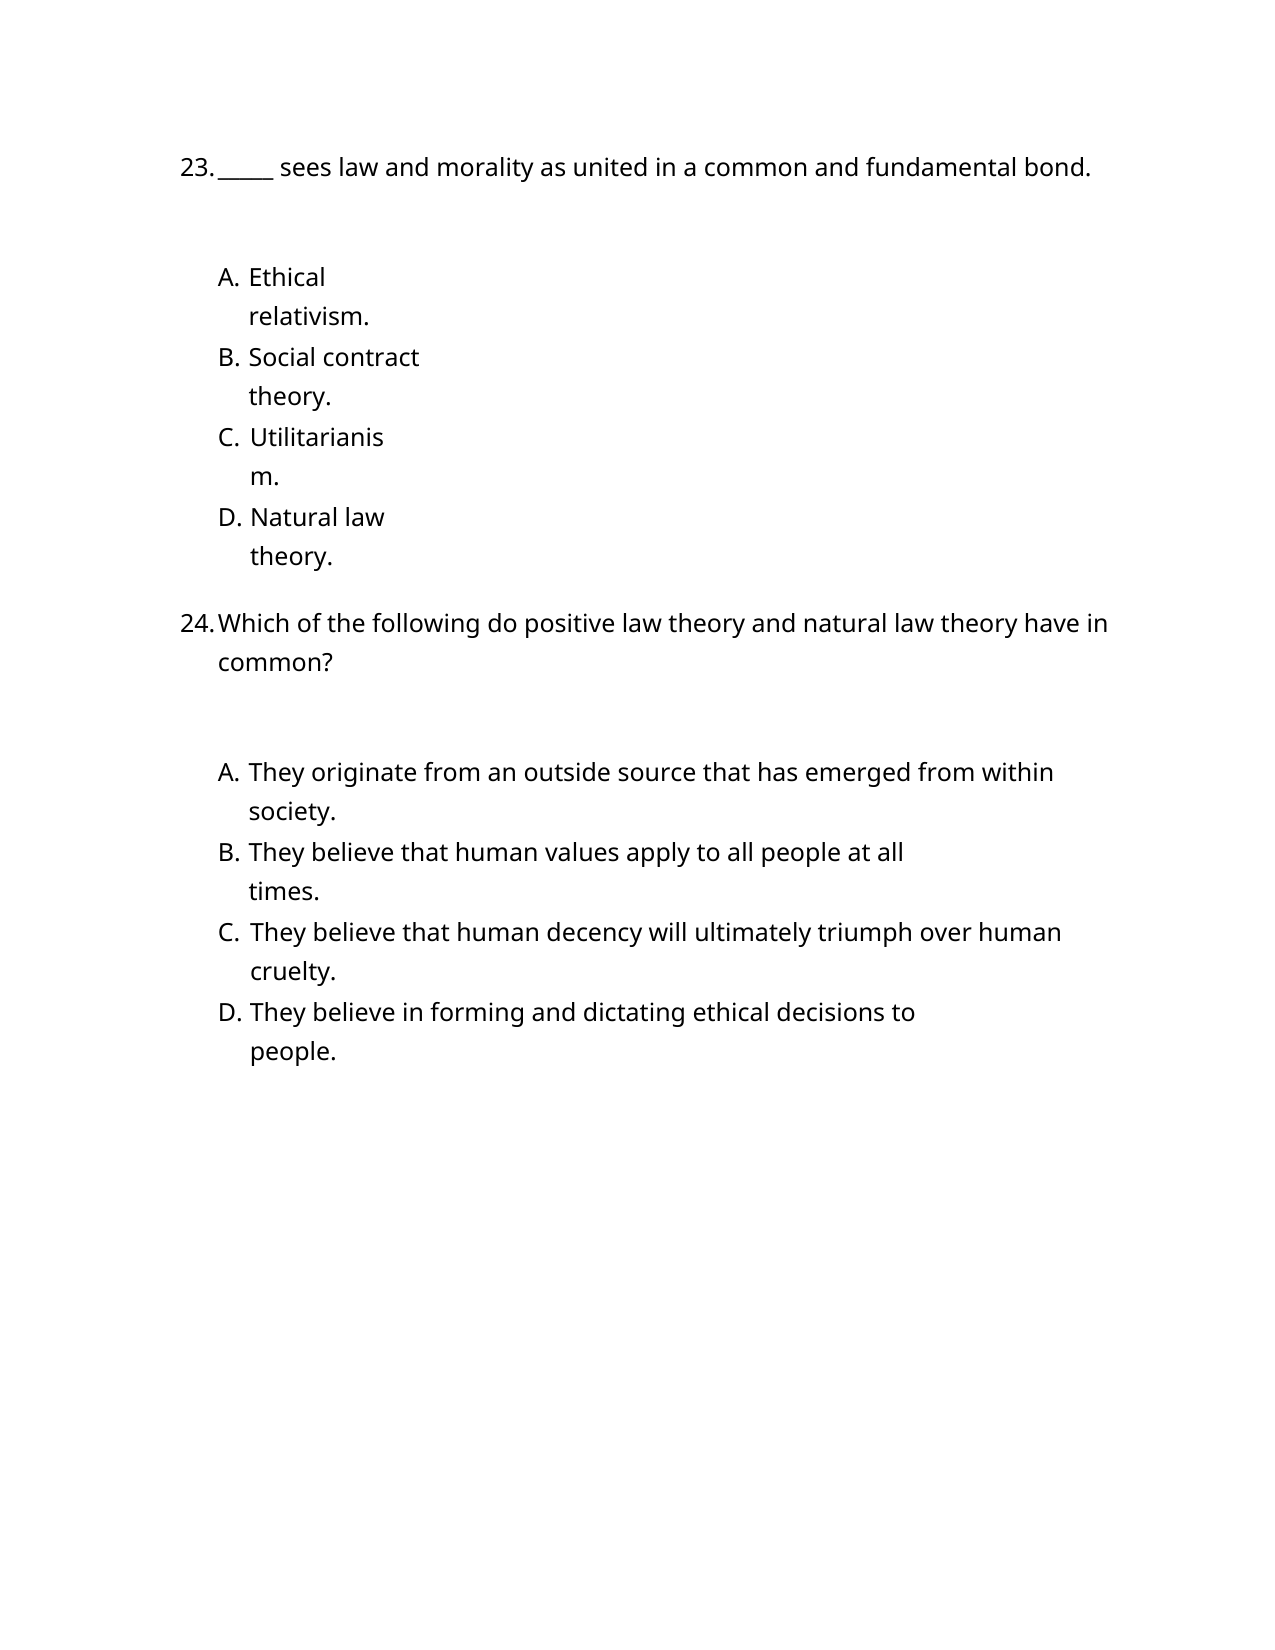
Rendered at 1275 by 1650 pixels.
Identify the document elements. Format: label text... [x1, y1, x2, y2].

table_header 24. [180, 606, 218, 1071]
table_header Which of the following do positive law theory and natural law theory have in common? [218, 606, 1125, 1071]
table_header _____ sees law and morality as united in a common and fundamental bond. [218, 150, 1125, 576]
table_header 23. [180, 150, 218, 576]
